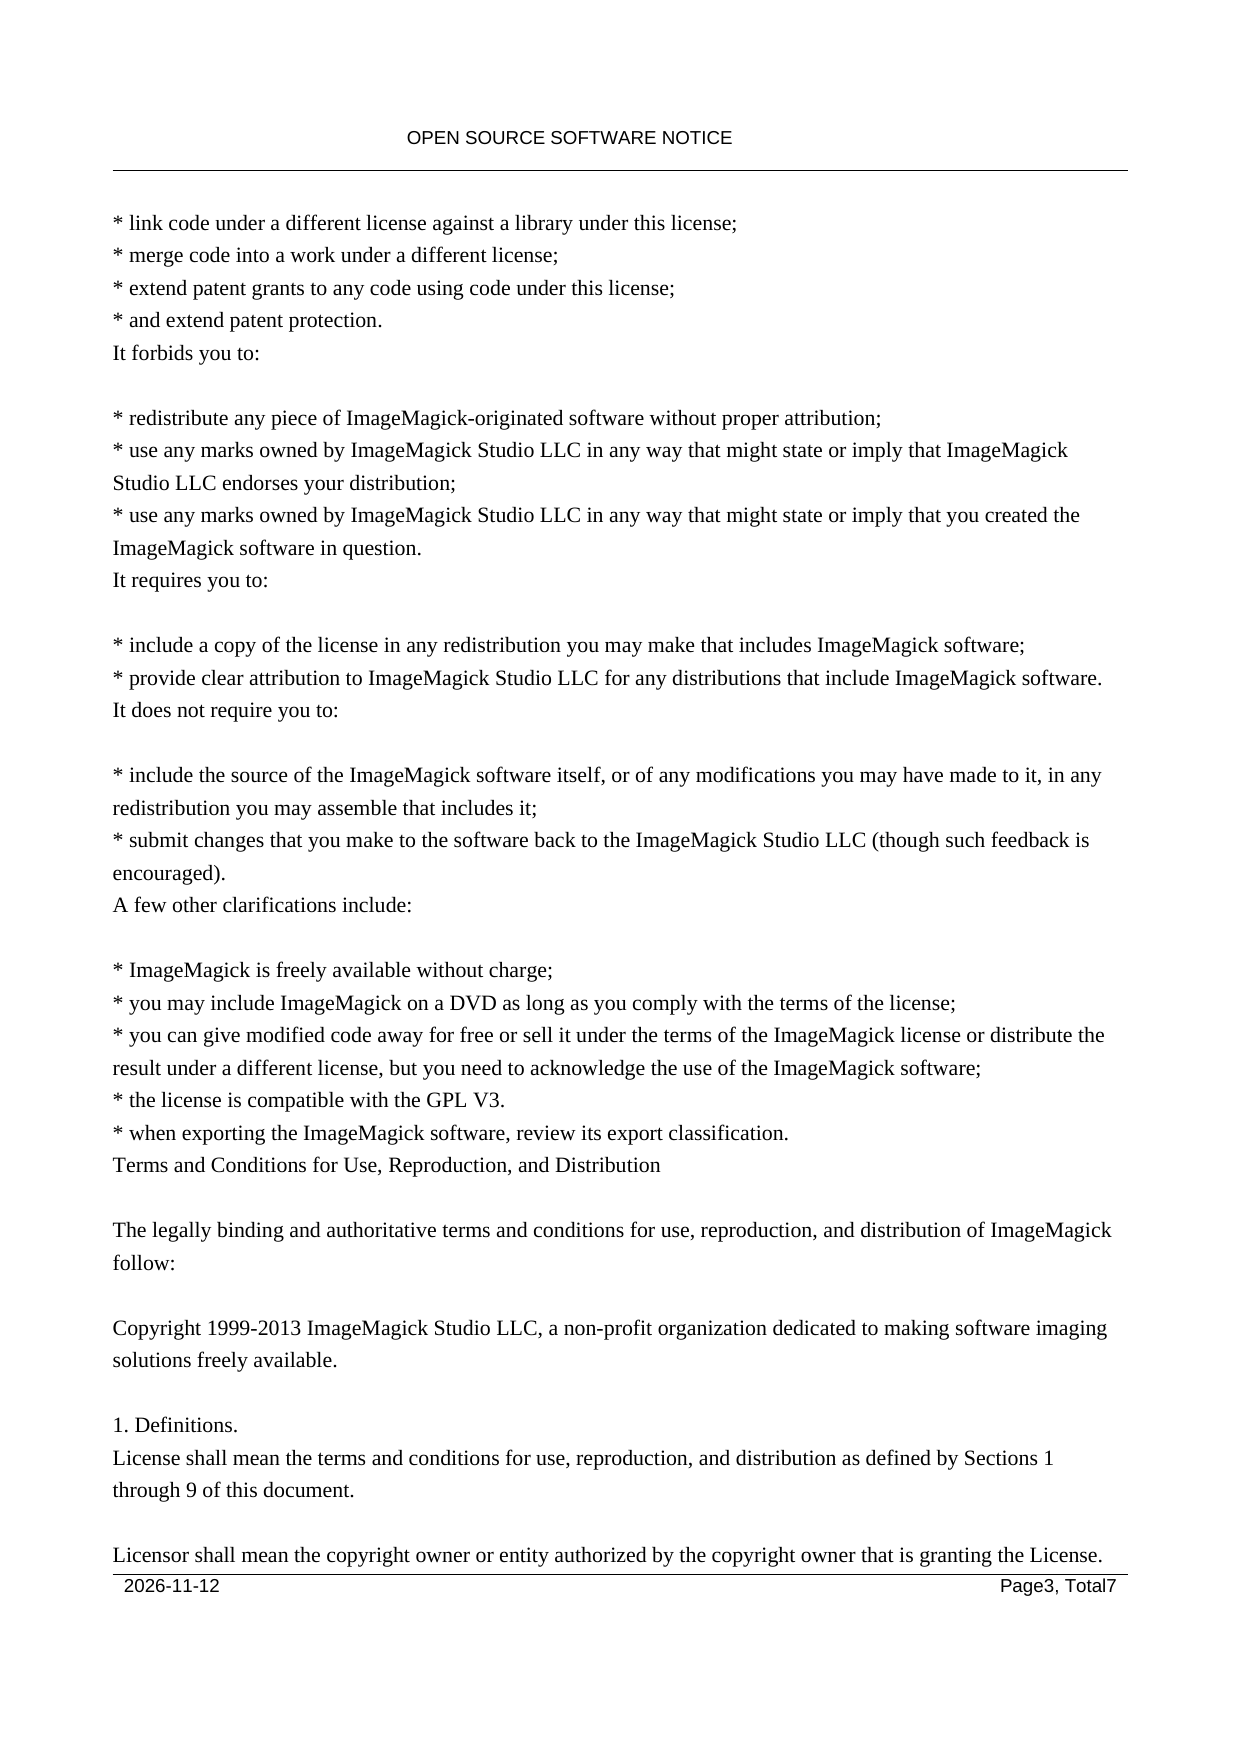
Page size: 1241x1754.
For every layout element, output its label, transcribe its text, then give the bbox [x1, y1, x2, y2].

text * include a copy of the license in any redistribution you may make that includes ImageMagick software; [112, 629, 1128, 661]
text * ImageMagick is freely available without charge; [112, 954, 1128, 986]
text The legally binding and authoritative terms and conditions for use, reproduction, and distribution of ImageMagick follow: [112, 1214, 1128, 1279]
text * provide clear attribution to ImageMagick Studio LLC for any distributions that include ImageMagick software. [112, 661, 1128, 694]
text License shall mean the terms and conditions for use, reproduction, and distribution as defined by Sections 1 through 9 of this document. [112, 1441, 1128, 1506]
text Terms and Conditions for Use, Reproduction, and Distribution [112, 1149, 1128, 1181]
text * submit changes that you make to the software back to the ImageMagick Studio LLC (though such feedback is encouraged). [112, 824, 1128, 889]
text * extend patent grants to any code using code under this license; [112, 271, 1128, 304]
text * link code under a different license against a library under this license; [112, 206, 1128, 239]
text * you may include ImageMagick on a DVD as long as you comply with the terms of the license; [112, 986, 1128, 1019]
text It forbids you to: [112, 336, 1128, 369]
text * you can give modified code away for free or sell it under the terms of the ImageMagick license or distribute the result under a different license, but you need to acknowledge the use of the ImageMagick software; [112, 1019, 1128, 1084]
text It requires you to: [112, 564, 1128, 596]
text 1. Definitions. [112, 1409, 1128, 1441]
text * use any marks owned by ImageMagick Studio LLC in any way that might state or imply that ImageMagick Studio LLC endorses your distribution; [112, 434, 1128, 499]
text * use any marks owned by ImageMagick Studio LLC in any way that might state or imply that you created the ImageMagick software in question. [112, 499, 1128, 564]
text * include the source of the ImageMagick software itself, or of any modifications you may have made to it, in any redistribution you may assemble that includes it; [112, 759, 1128, 824]
text * merge code into a work under a different license; [112, 239, 1128, 271]
text It does not require you to: [112, 694, 1128, 726]
text * and extend patent protection. [112, 304, 1128, 336]
text A few other clarifications include: [112, 889, 1128, 921]
text Licensor shall mean the copyright owner or entity authorized by the copyright owner that is granting the License. [112, 1539, 1128, 1571]
text * redistribute any piece of ImageMagick-originated software without proper attribution; [112, 401, 1128, 434]
text Copyright 1999-2013 ImageMagick Studio LLC, a non-profit organization dedicated to making software imaging solutions freely available. [112, 1311, 1128, 1376]
text * when exporting the ImageMagick software, review its export classification. [112, 1116, 1128, 1149]
text * the license is compatible with the GPL V3. [112, 1084, 1128, 1116]
